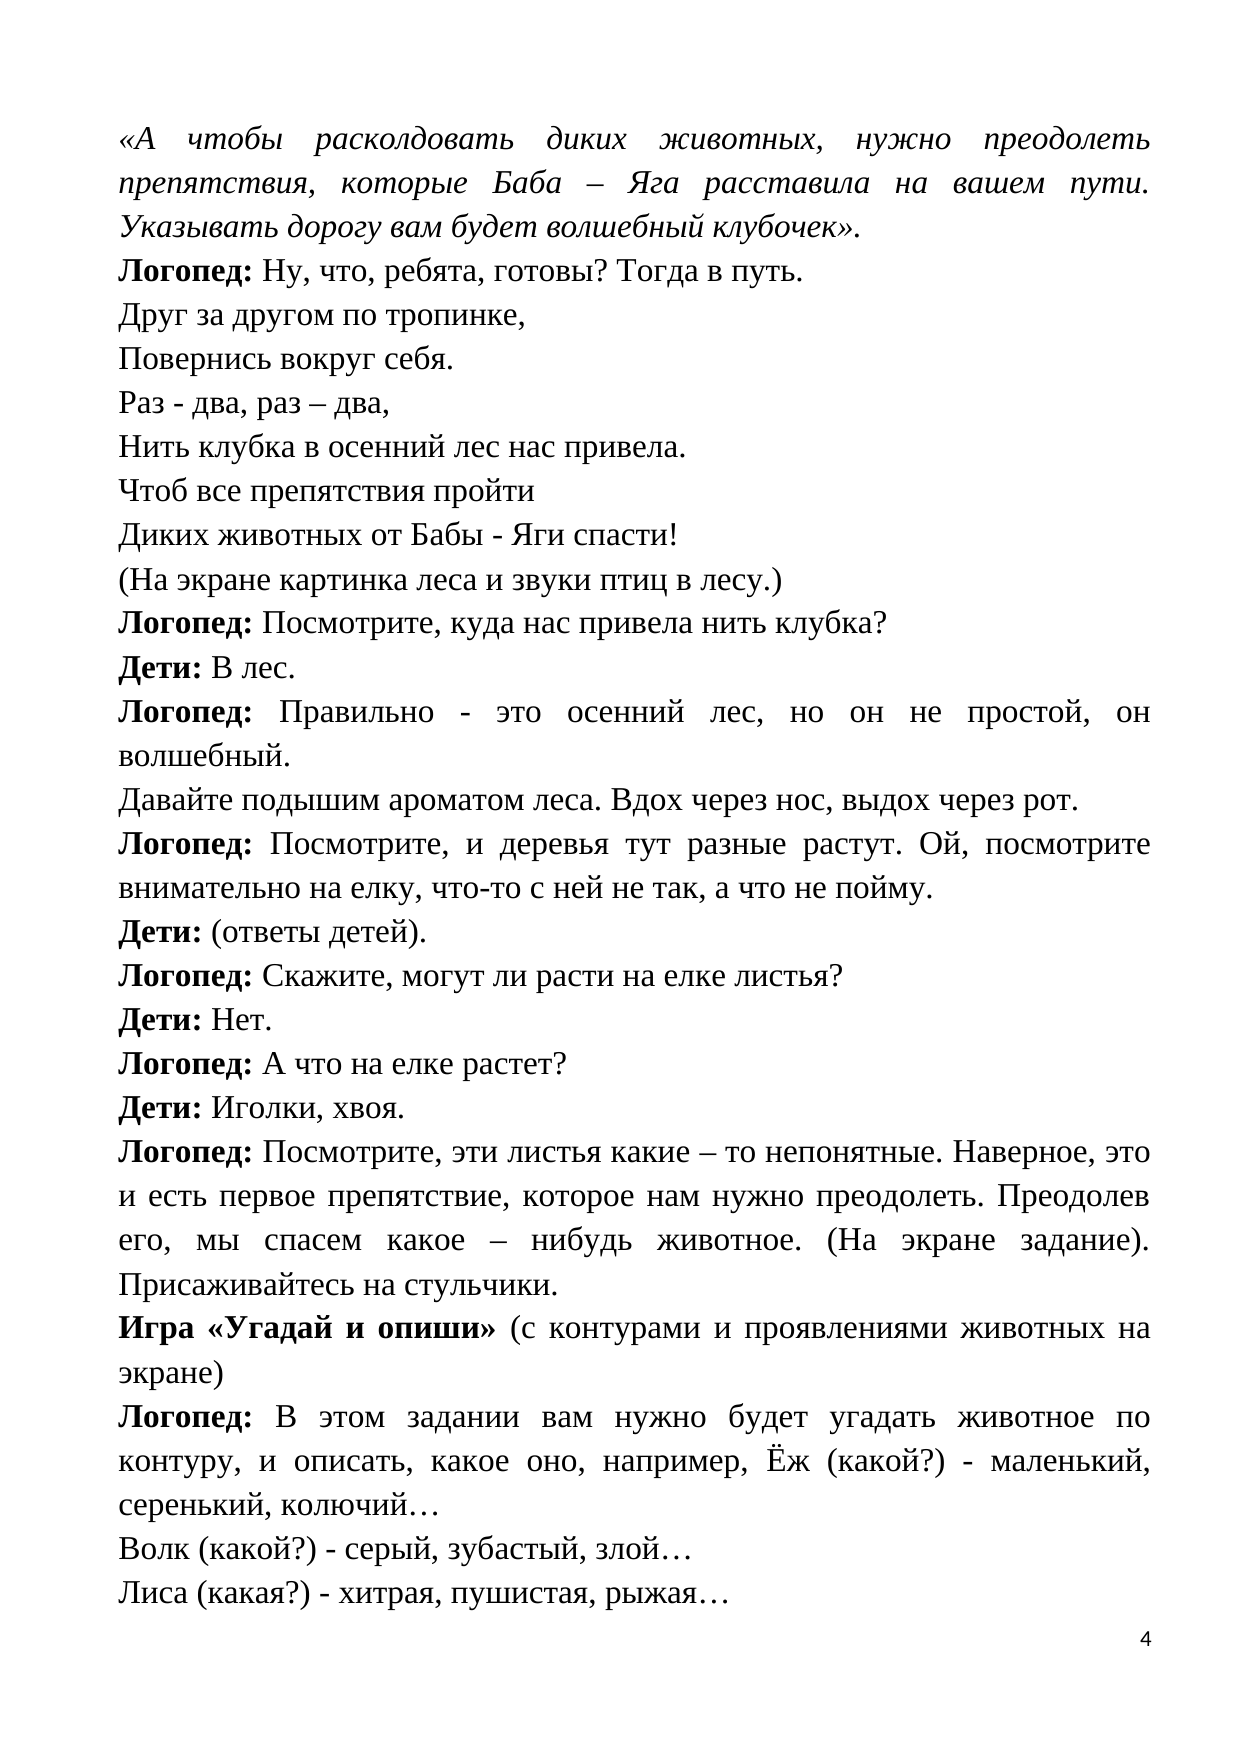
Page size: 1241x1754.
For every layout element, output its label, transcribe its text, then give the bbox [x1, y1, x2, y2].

text Дети: (ответы детей). [118, 911, 1152, 949]
text Логопед: Посмотрите, эти листья какие – то непонятные. Наверное, это и есть первое препятствие, которое нам нужно преодолеть. Преодолев его, мы спасем какое – нибудь животное. (На экране задание). Присаживайтесь на стульчики. [118, 1132, 1152, 1302]
text Дети: Иголки, хвоя. [118, 1087, 1152, 1126]
text Повернись вокруг себя. [118, 338, 1152, 377]
text Раз - два, раз – два, [118, 382, 1152, 421]
text Друг за другом по тропинке, [118, 294, 1152, 333]
text Логопед: В этом задании вам нужно будет угадать животное по контуру, и описать, какое оно, например, Ёж (какой?) - маленький, серенький, колючий… [118, 1396, 1152, 1522]
text Логопед: Посмотрите, куда нас привела нить клубка? [118, 603, 1152, 641]
text Лиса (какая?) - хитрая, пушистая, рыжая… [118, 1572, 1152, 1611]
text Давайте подышим ароматом леса. Вдох через нос, выдох через рот. [118, 779, 1152, 817]
text Чтоб все препятствия пройти [118, 471, 1152, 509]
text Игра «Угадай и опиши» (с контурами и проявлениями животных на экране) [118, 1308, 1152, 1390]
text Нить клубка в осенний лес нас привела. [118, 427, 1152, 465]
text Логопед: Правильно - это осенний лес, но он не простой, он волшебный. [118, 691, 1152, 773]
text Дети: Нет. [118, 999, 1152, 1038]
text «А чтобы расколдовать диких животных, нужно преодолеть препятствия, которые Баба – Яга расставила на вашем пути. Указывать дорогу вам будет волшебный клубочек». [118, 118, 1152, 244]
text Логопед: Ну, что, ребята, готовы? Тогда в путь. [118, 250, 1152, 289]
text Логопед: Посмотрите, и деревья тут разные растут. Ой, посмотрите внимательно на елку, что-то с ней не так, а что не пойму. [118, 823, 1152, 906]
text Дети: В лес. [118, 647, 1152, 685]
text (На экране картинка леса и звуки птиц в лесу.) [118, 559, 1152, 597]
text Логопед: А что на елке растет? [118, 1043, 1152, 1082]
text Логопед: Скажите, могут ли расти на елке листья? [118, 955, 1152, 994]
text Диких животных от Бабы - Яги спасти! [118, 515, 1152, 553]
text Волк (какой?) - серый, зубастый, злой… [118, 1528, 1152, 1566]
